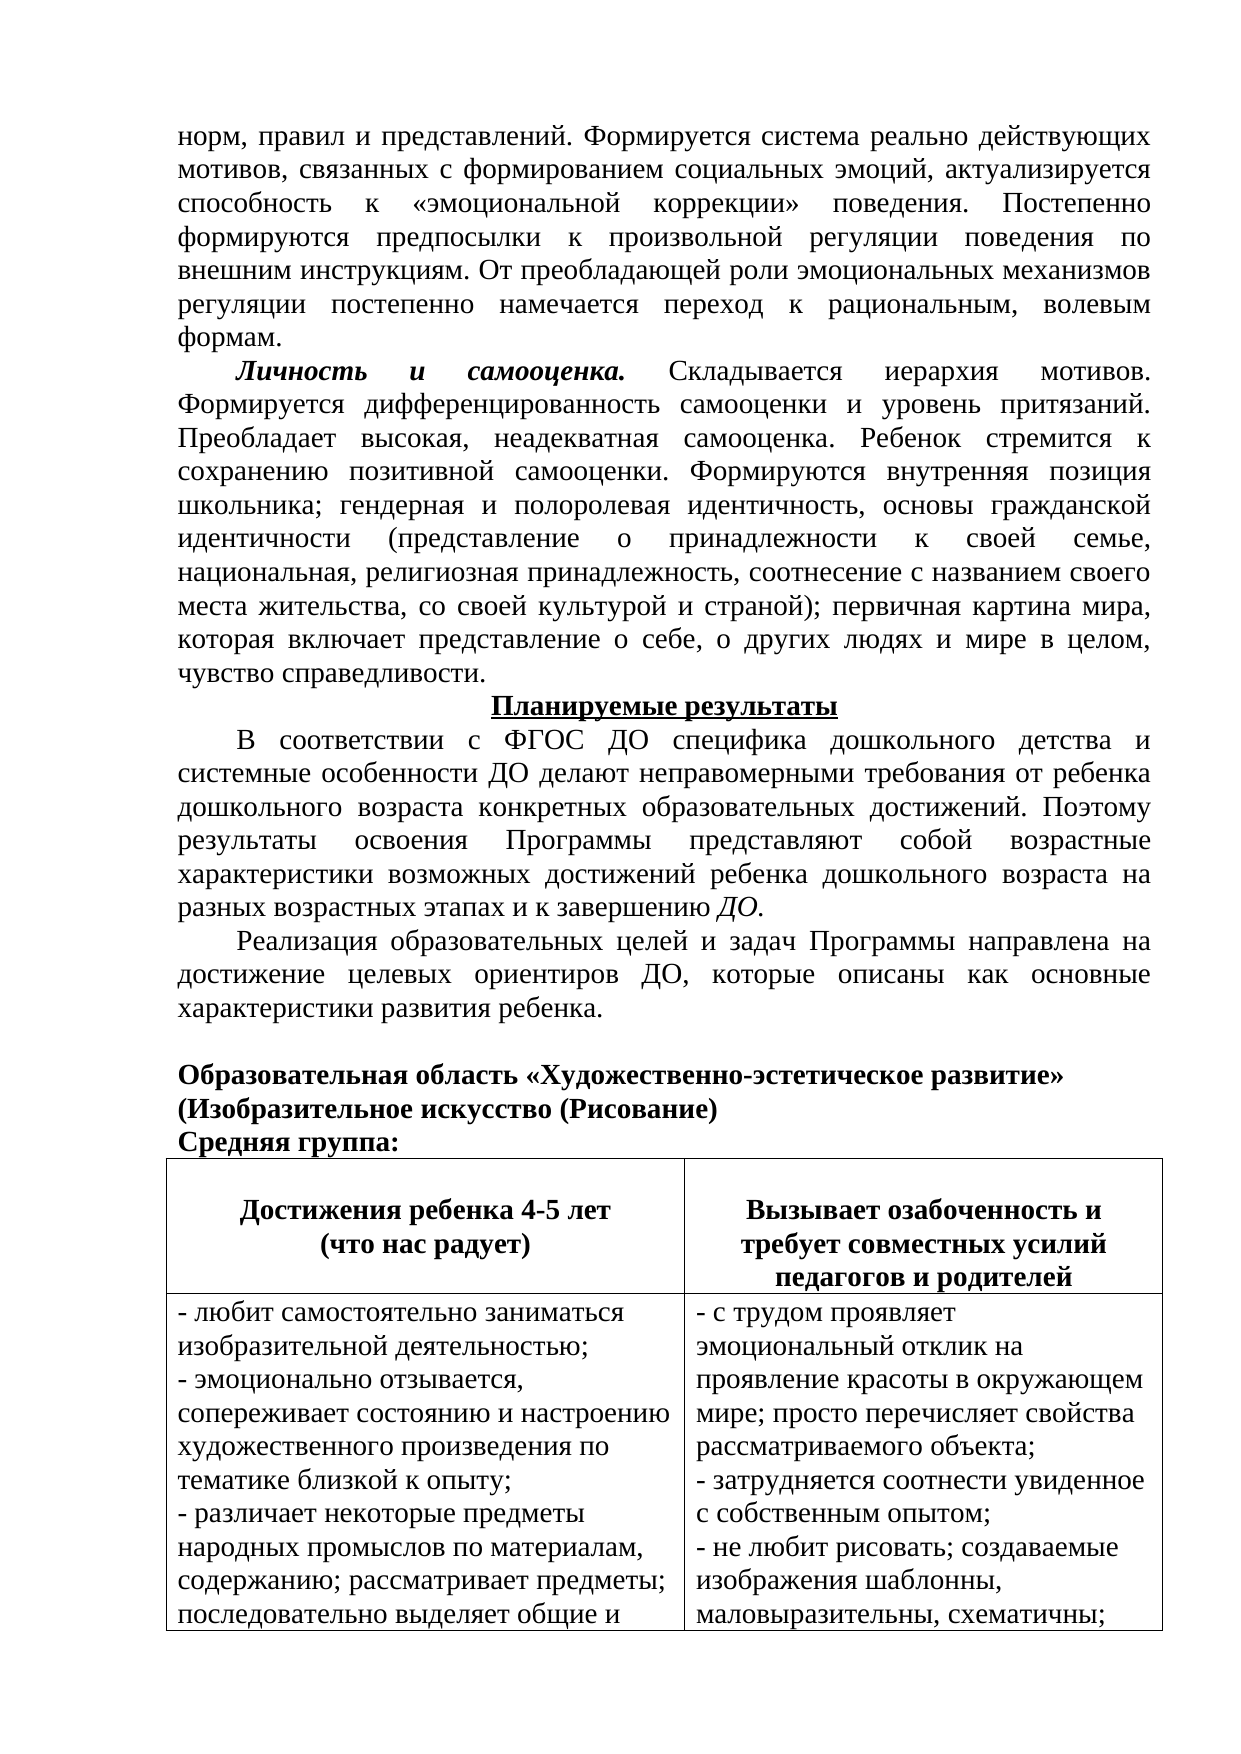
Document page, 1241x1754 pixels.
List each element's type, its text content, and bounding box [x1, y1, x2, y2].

table_header Достижения ребенка 4-5 лет (что нас радует) [167, 1159, 684, 1293]
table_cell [167, 1294, 684, 1629]
text Средняя группа: [177, 1124, 1152, 1158]
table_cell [685, 1294, 1162, 1629]
text (Изобразительное искусство (Рисование) [177, 1091, 1152, 1124]
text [177, 118, 1152, 353]
text Планируемые результаты [177, 688, 1151, 722]
table_header Вызывает озабоченность и требует совместных усилий педагогов и родителей [685, 1159, 1162, 1293]
text В соответствии с ФГОС ДО специфика дошкольного детства и системные особенности ДО делают неправомерными требования от ребенка дошкольного возраста конкретных образовательных достижений. Поэтому результаты освоения Программы представляют собой возрастные характеристики возможных достижений ребенка дошкольного возраста на разных возрастных этапах и к завершению ДО. [177, 722, 1152, 923]
text Образовательная область «Художественно-эстетическое развитие» [177, 1057, 1152, 1091]
text Реализация образовательных целей и задач Программы направлена на достижение целевых ориентиров ДО, которые описаны как основные характеристики развития ребенка. [177, 923, 1152, 1024]
text Личность и самооценка. Складывается иерархия мотивов. Формируется дифференцированность самооценки и уровень притязаний. Преобладает высокая, неадекватная самооценка. Ребенок стремится к сохранению позитивной самооценки. Формируются внутренняя позиция школьника; гендерная и полоролевая идентичность, основы гражданской идентичности (представление о принадлежности к своей семье, национальная, религиозная принадлежность, соотнесение с названием своего места жительства, со своей культурой и страной); первичная картина мира, которая включает представление о себе, о других людях и мире в целом, чувство справедливости. [177, 353, 1152, 688]
